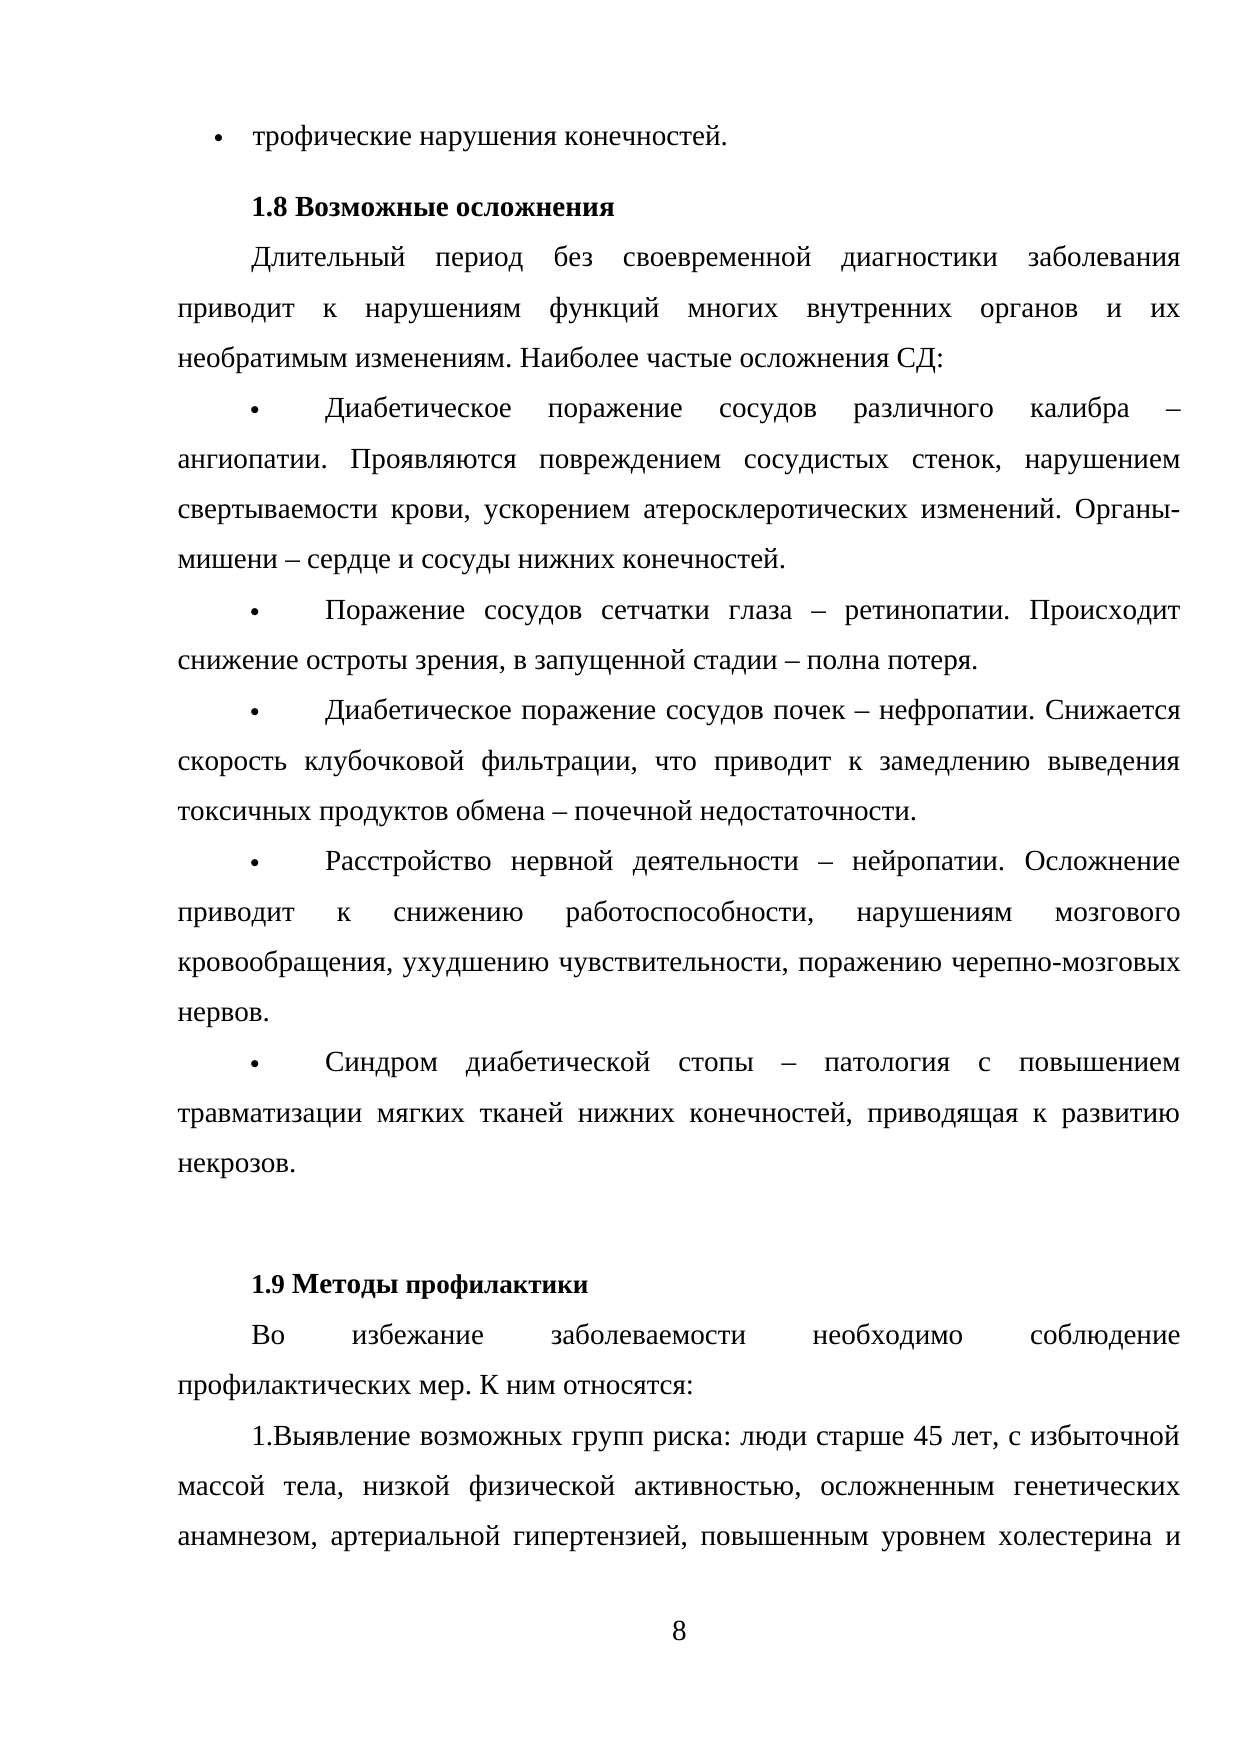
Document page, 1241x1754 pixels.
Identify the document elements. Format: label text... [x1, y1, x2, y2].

list Расстройство нервной деятельности – нейропатии. Осложнение приводит к снижению работоспособности, нарушениям мозгового кровообращения, ухудшению чувствительности, поражению черепно-мозговых нервов. [177, 843, 1181, 1028]
list Синдром диабетической стопы – патология с повышением травматизации мягких тканей нижних конечностей, приводящая к развитию некрозов. [177, 1044, 1181, 1179]
text Во избежание заболеваемости необходимо соблюдение профилактических мер. К ним относятся: [177, 1317, 1181, 1401]
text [177, 1418, 1181, 1552]
text Длительный период без своевременной диагностики заболевания приводит к нарушениям функций многих внутренних органов и их необратимым изменениям. Наиболее частые осложнения СД: [177, 239, 1181, 374]
subtitle 1.8 Возможные осложнения [177, 189, 1181, 223]
subtitle 1.9 Методы профилактики [177, 1267, 1181, 1300]
list Диабетическое поражение сосудов почек – нефропатии. Снижается скорость клубочковой фильтрации, что приводит к замедлению выведения токсичных продуктов обмена – почечной недостаточности. [177, 692, 1181, 827]
list трофические нарушения конечностей. [215, 118, 1181, 152]
list Диабетическое поражение сосудов различного калибра – ангиопатии. Проявляются повреждением сосудистых стенок, нарушением свертываемости крови, ускорением атеросклеротических изменений. Органы-мишени – сердце и сосуды нижних конечностей. [177, 391, 1181, 575]
list Поражение сосудов сетчатки глаза – ретинопатии. Происходит снижение остроты зрения, в запущенной стадии – полна потеря. [177, 592, 1181, 676]
